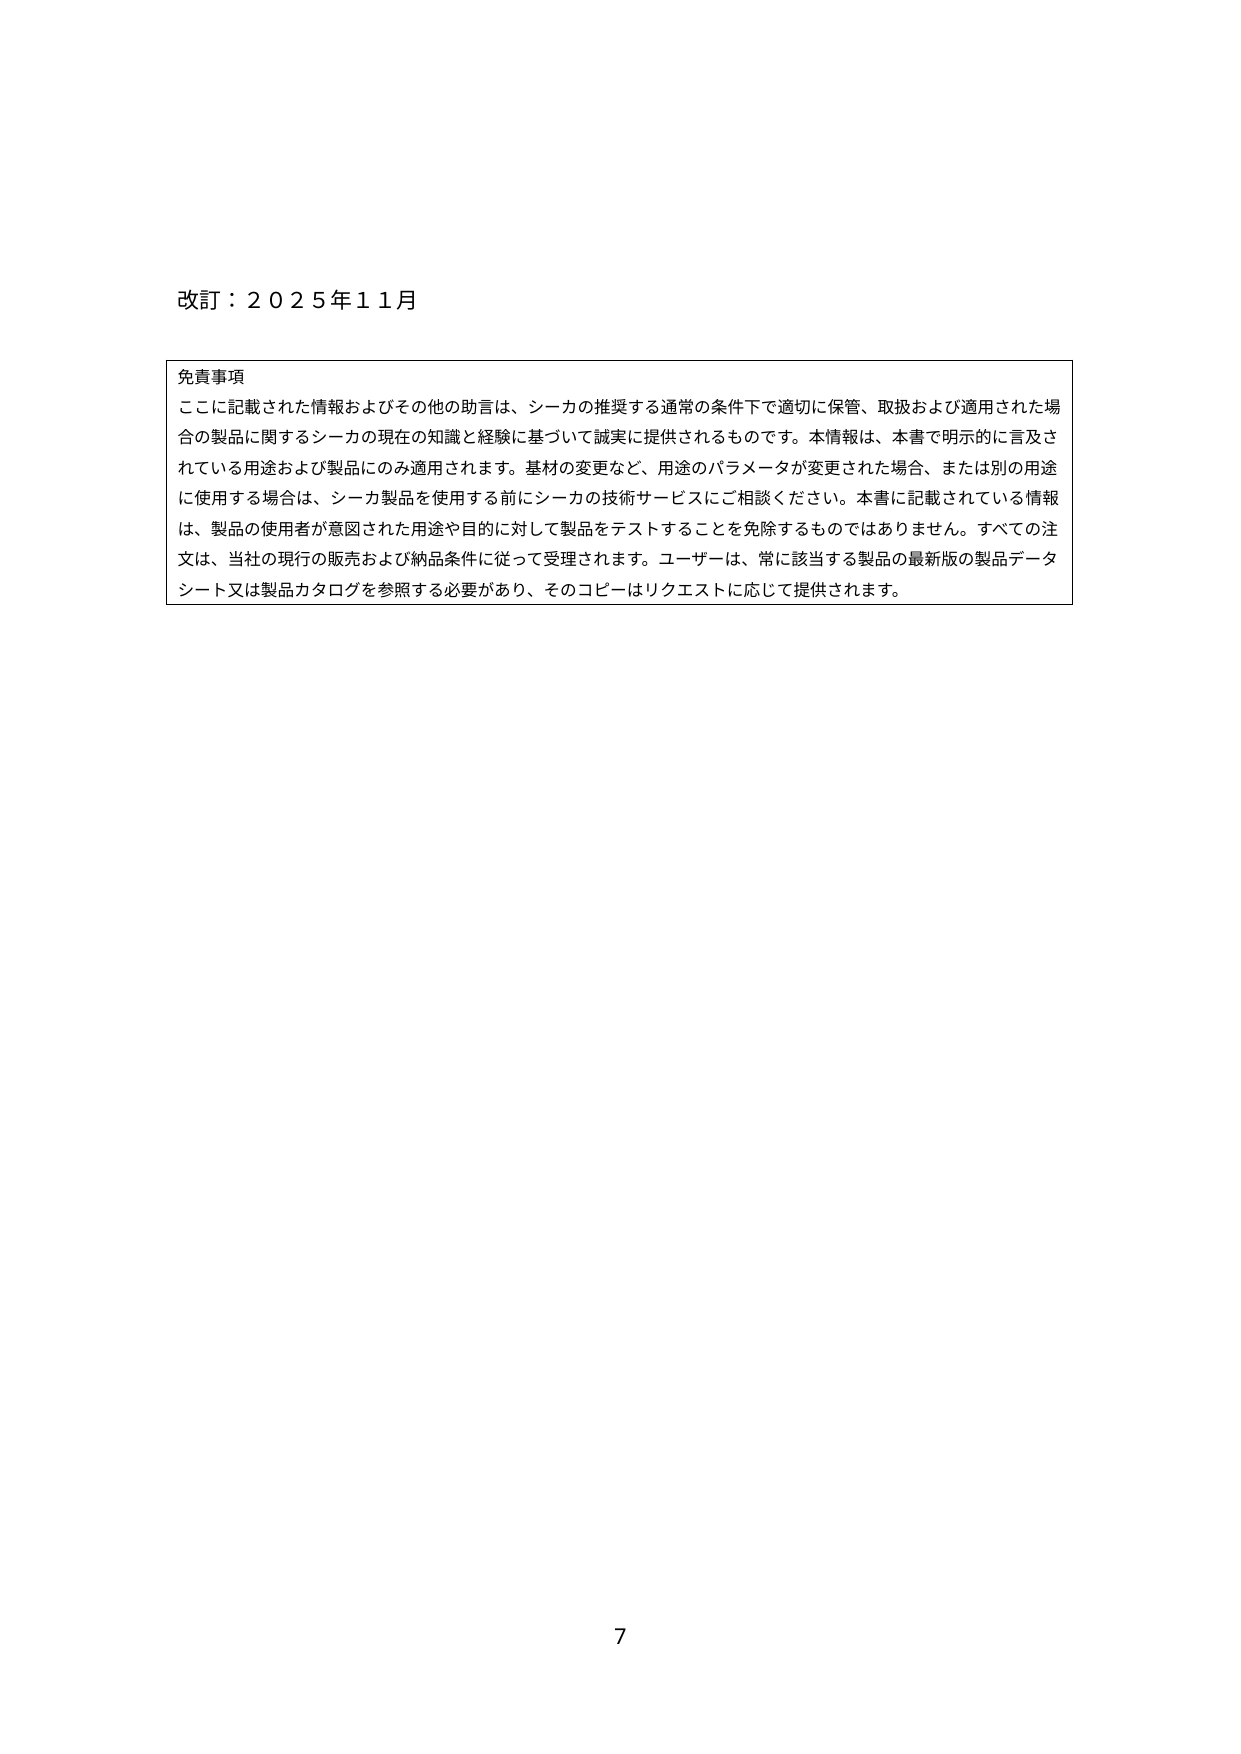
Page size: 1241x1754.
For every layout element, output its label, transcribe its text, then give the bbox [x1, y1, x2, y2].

text 改訂：２０２５年１１月 [177, 268, 1063, 329]
table_header 免責事項 ここに記載された情報およびその他の助言は、シーカの推奨する通常の条件下で適切に保管、取扱および適用された場合の製品に関するシーカの現在の知識と経験に基づいて誠実に提供されるものです。本情報は、本書で明示的に言及されている用途および製品にのみ適用されます。基材の変更など、用途のパラメータが変更された場合、または別の用途に使用する場合は、シーカ製品を使用する前にシーカの技術サービスにご相談ください。本書に記載されている情報は、製品の使用者が意図された用途や目的に対して製品をテストすることを免除するものではありません。すべての注文は、当社の現行の販売および納品条件に従って受理されます。ユーザーは、常に該当する製品の最新版の製品データシート又は製品カタログを参照する必要があり、そのコピーはリクエストに応じて提供されます。 [167, 361, 1072, 604]
